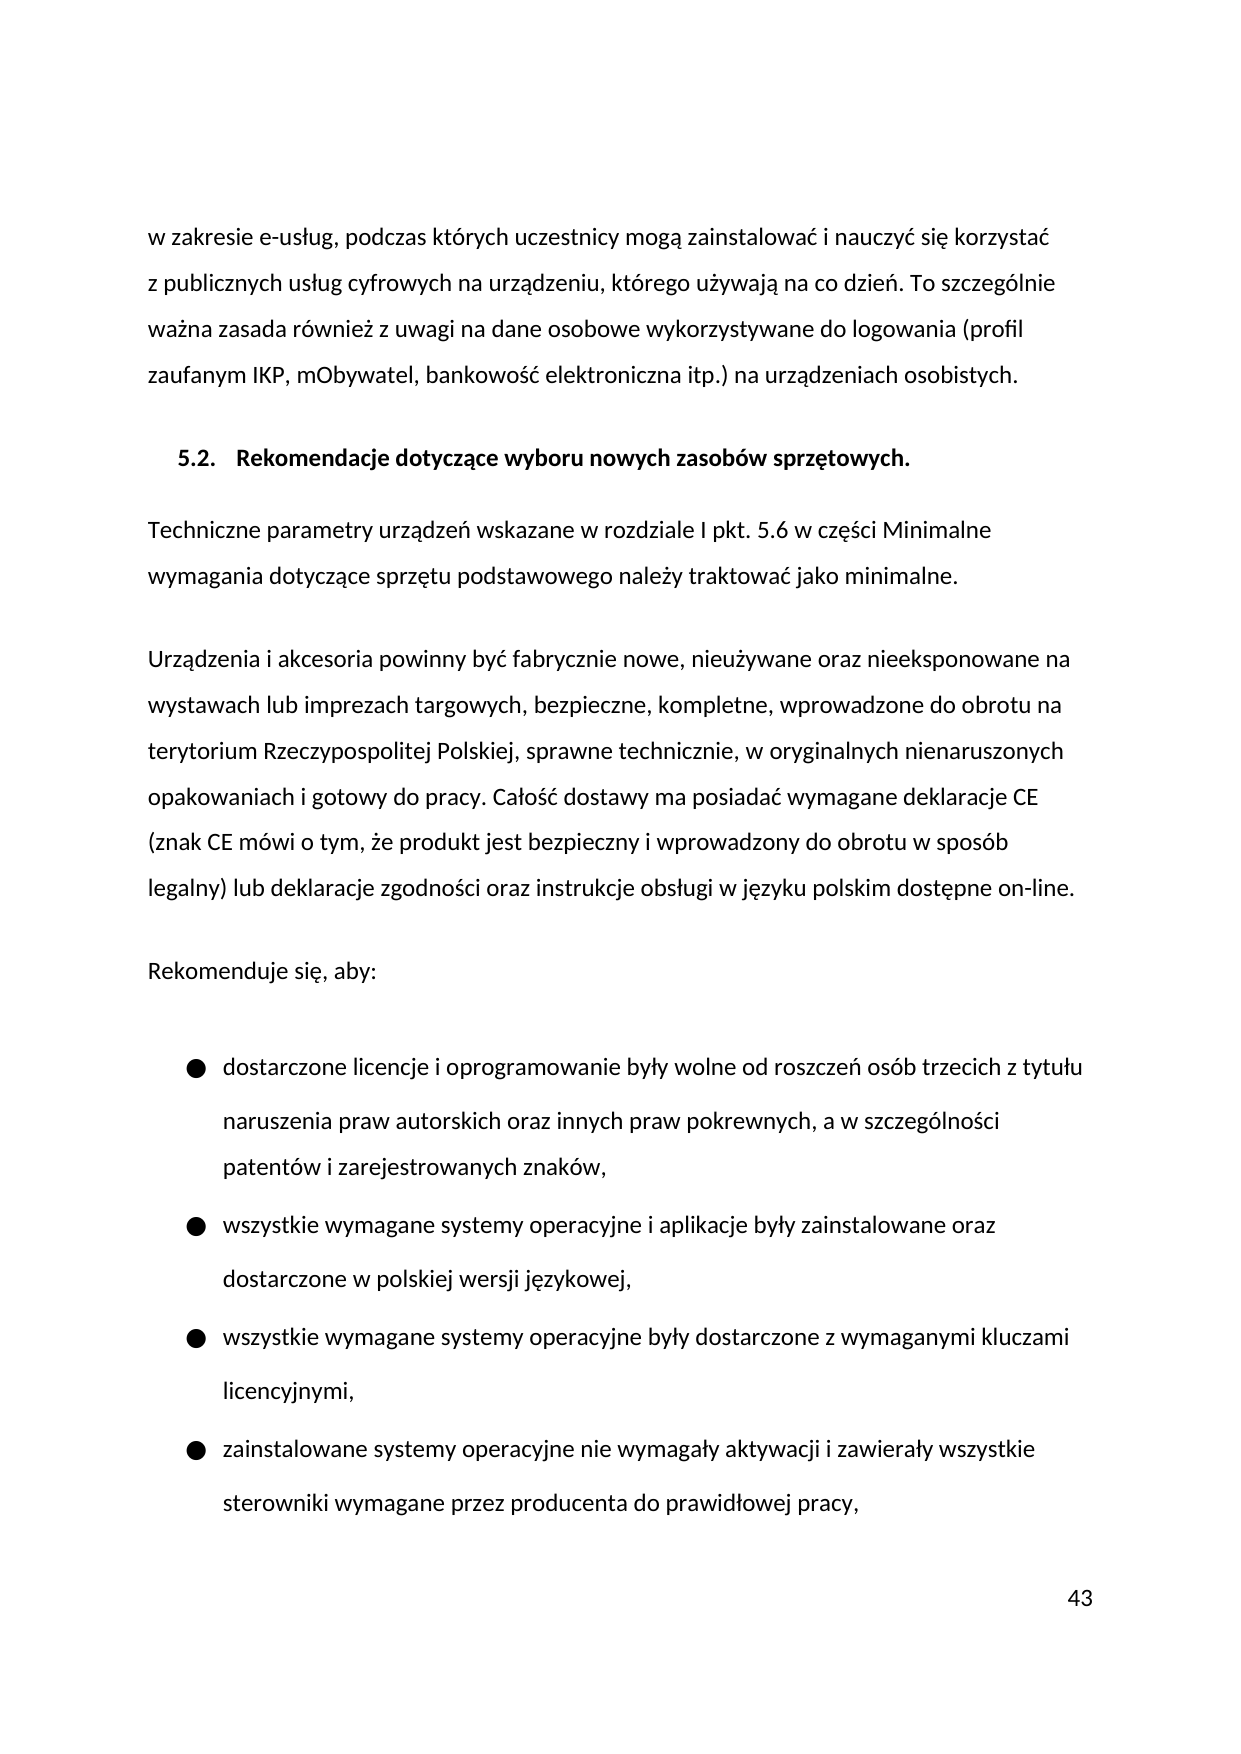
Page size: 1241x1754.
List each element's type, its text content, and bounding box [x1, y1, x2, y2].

text Urządzenia i akcesoria powinny być fabrycznie nowe, nieużywane oraz nieeksponowane na wystawach lub imprezach targowych, bezpieczne, kompletne, wprowadzone do obrotu na terytorium Rzeczypospolitej Polskiej, sprawne technicznie, w oryginalnych nienaruszonych opakowaniach i gotowy do pracy. Całość dostawy ma posiadać wymagane deklaracje CE (znak CE mówi o tym, że produkt jest bezpieczny i wprowadzony do obrotu w sposób legalny) lub deklaracje zgodności oraz instrukcje obsługi w języku polskim dostępne on-line. [148, 643, 1093, 903]
list wszystkie wymagane systemy operacyjne były dostarczone z wymaganymi kluczami licencyjnymi, [185, 1309, 1093, 1406]
list dostarczone licencje i oprogramowanie były wolne od roszczeń osób trzecich z tytułu naruszenia praw autorskich oraz innych praw pokrewnych, a w szczególności patentów i zarejestrowanych znaków, [185, 1038, 1093, 1181]
list wszystkie wymagane systemy operacyjne i aplikacje były zainstalowane oraz dostarczone w polskiej wersji językowej, [185, 1196, 1093, 1293]
text Techniczne parametry urządzeń wskazane w rozdziale I pkt. 5.6 w części Minimalne wymagania dotyczące sprzętu podstawowego należy traktować jako minimalne. [148, 514, 1093, 591]
list zainstalowane systemy operacyjne nie wymagały aktywacji i zawierały wszystkie sterowniki wymagane przez producenta do prawidłowej pracy, [185, 1421, 1093, 1518]
text Rekomenduje się, aby: [148, 955, 1093, 986]
subtitle Rekomendacje dotyczące wyboru nowych zasobów sprzętowych. [177, 442, 1093, 472]
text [148, 222, 1093, 389]
